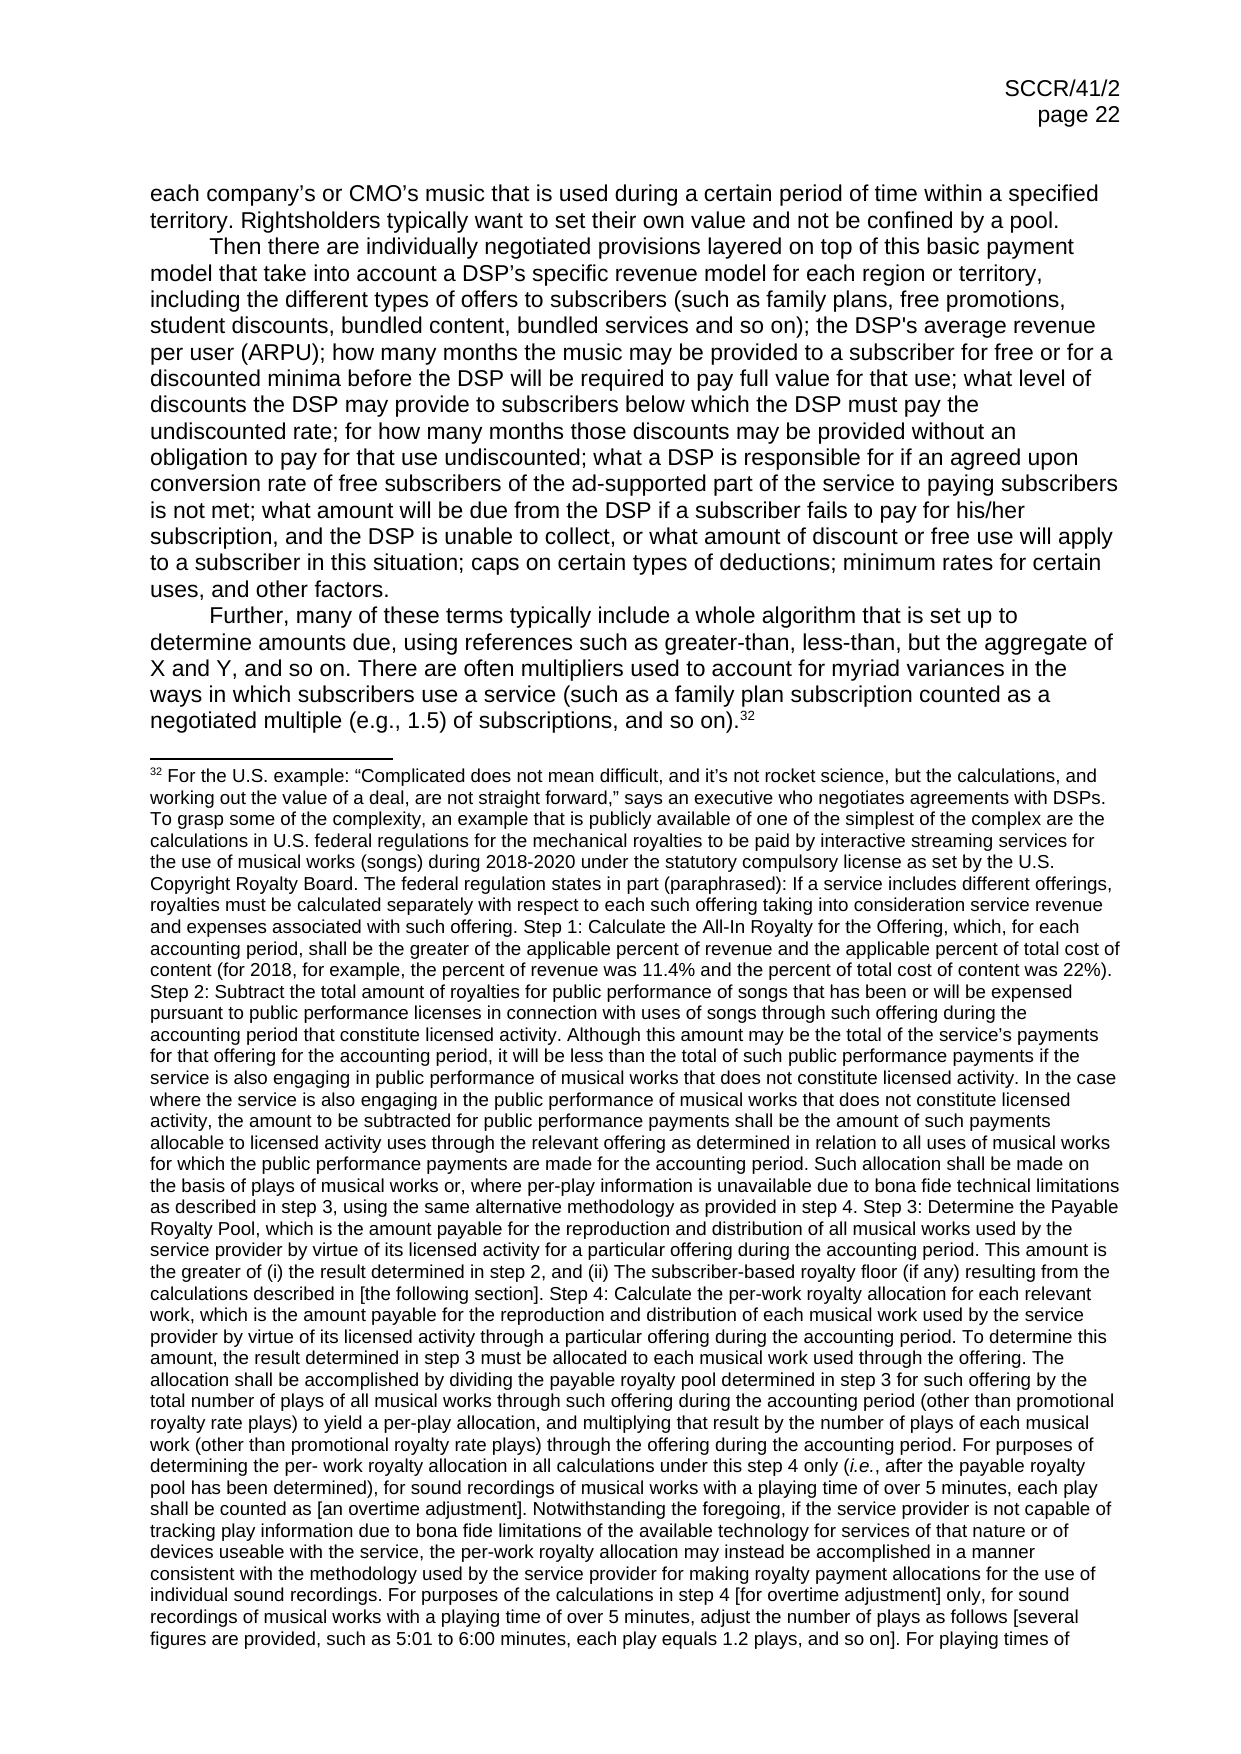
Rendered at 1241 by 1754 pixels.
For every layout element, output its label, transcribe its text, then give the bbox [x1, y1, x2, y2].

text Then there are individually negotiated provisions layered on top of this basic payment model that take into account a DSP’s specific revenue model for each region or territory, including the different types of offers to subscribers (such as family plans, free promotions, student discounts, bundled content, bundled services and so on); the DSP's average revenue per user (ARPU); how many months the music may be provided to a subscriber for free or for a discounted minima before the DSP will be required to pay full value for that use; what level of discounts the DSP may provide to subscribers below which the DSP must pay the undiscounted rate; for how many months those discounts may be provided without an obligation to pay for that use undiscounted; what a DSP is responsible for if an agreed upon conversion rate of free subscribers of the ad-supported part of the service to paying subscribers is not met; what amount will be due from the DSP if a subscriber fails to pay for his/her subscription, and the DSP is unable to collect, or what amount of discount or free use will apply to a subscriber in this situation; caps on certain types of deductions; minimum rates for certain uses, and other factors. [150, 233, 1120, 602]
text Further, many of these terms typically include a whole algorithm that is set up to determine amounts due, using references such as greater-than, less-than, but the aggregate of X and Y, and so on. There are often multipliers used to account for myriad variances in the ways in which subscribers use a service (such as a family plan subscription counted as a negotiated multiple (e.g., 1.5) of subscriptions, and so on). [150, 602, 1120, 734]
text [150, 180, 1120, 233]
